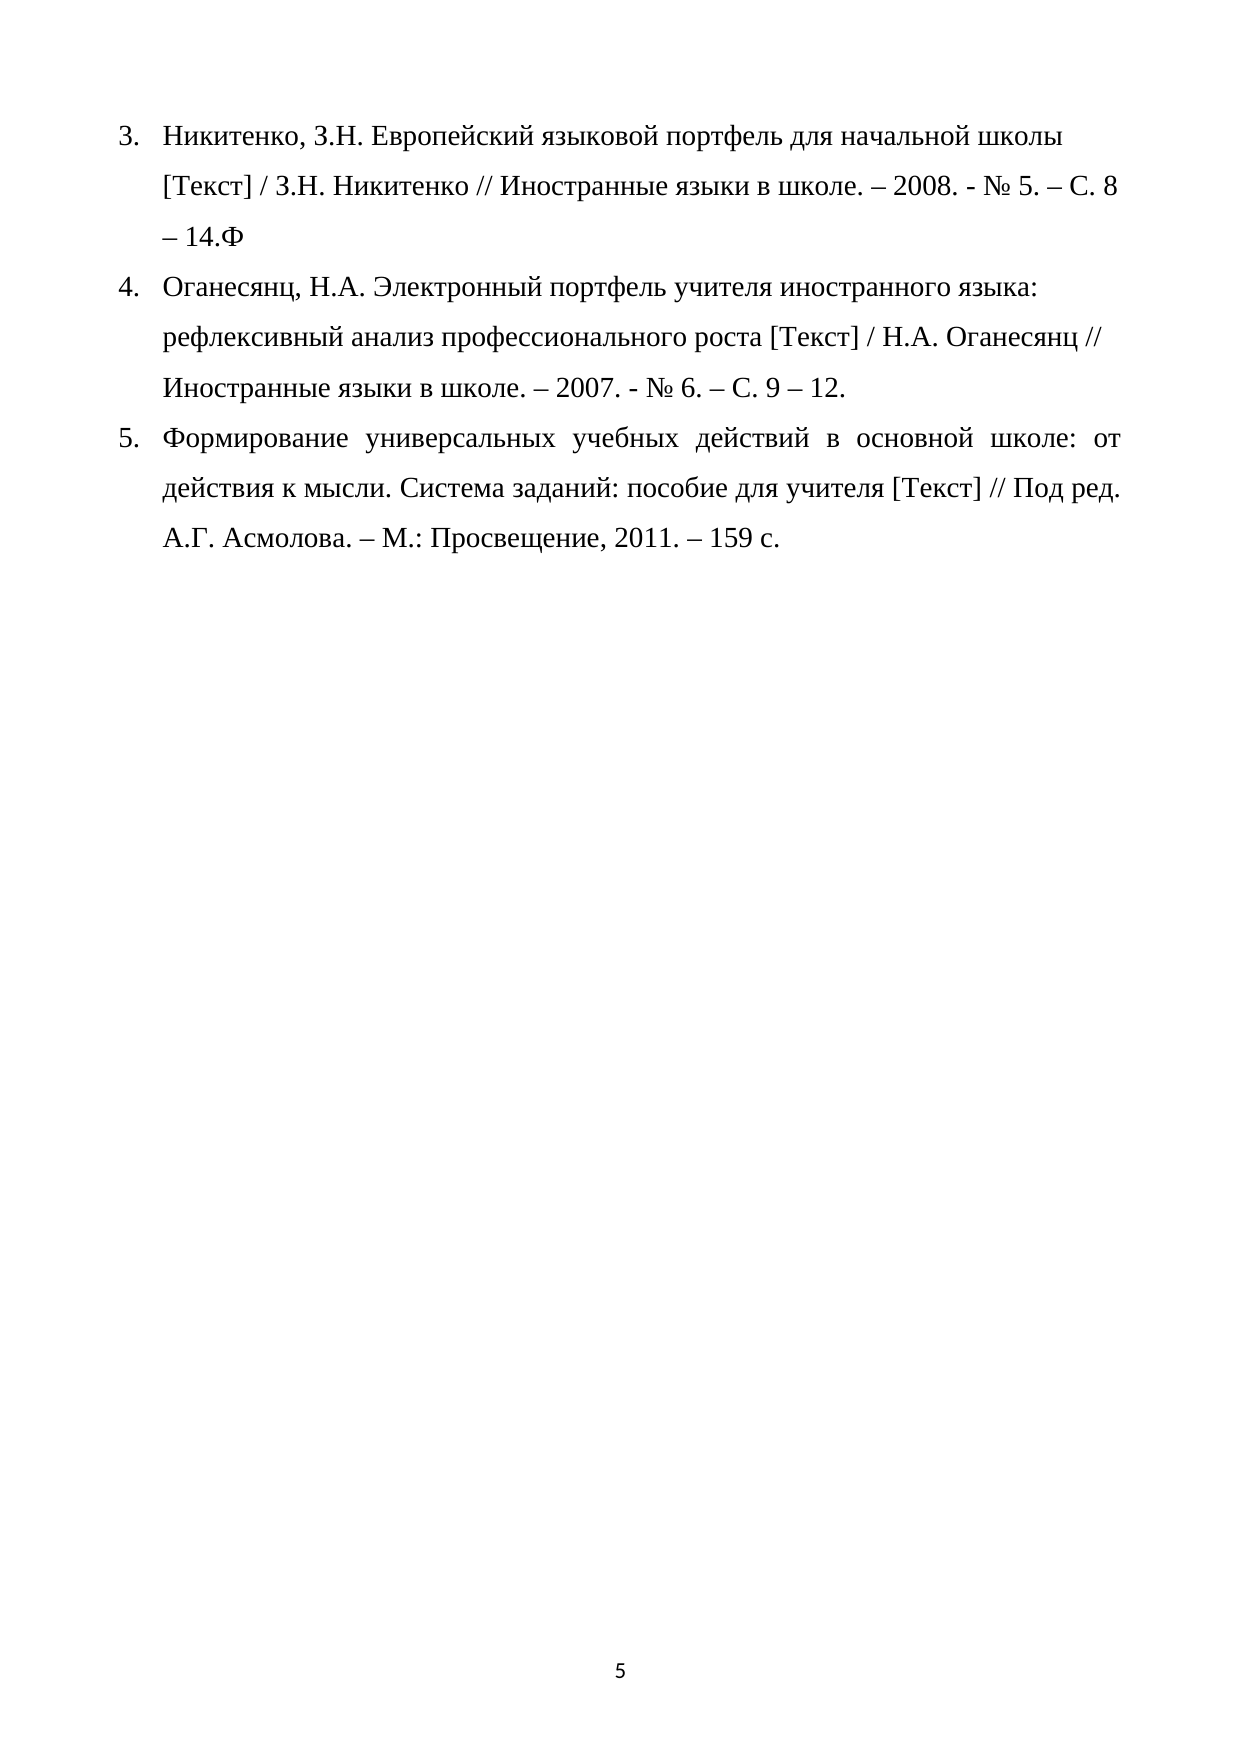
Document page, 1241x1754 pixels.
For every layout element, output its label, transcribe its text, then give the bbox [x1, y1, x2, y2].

list Оганесянц, Н.А. Электронный портфель учителя иностранного языка: рефлексивный анализ профессионального роста [Текст] / Н.А. Оганесянц // Иностранные языки в школе. – 2007. - № 6. – С. 9 – 12. [118, 269, 1122, 403]
list Формирование универсальных учебных действий в основной школе: от действия к мысли. Система заданий: пособие для учителя [Текст] // Под ред. А.Г. Асмолова. – М.: Просвещение, 2011. – 159 с. [118, 420, 1122, 554]
list Никитенко, З.Н. Европейский языковой портфель для начальной школы [Текст] / З.Н. Никитенко // Иностранные языки в школе. – 2008. - № 5. – С. 8 – 14.Ф [118, 118, 1122, 252]
